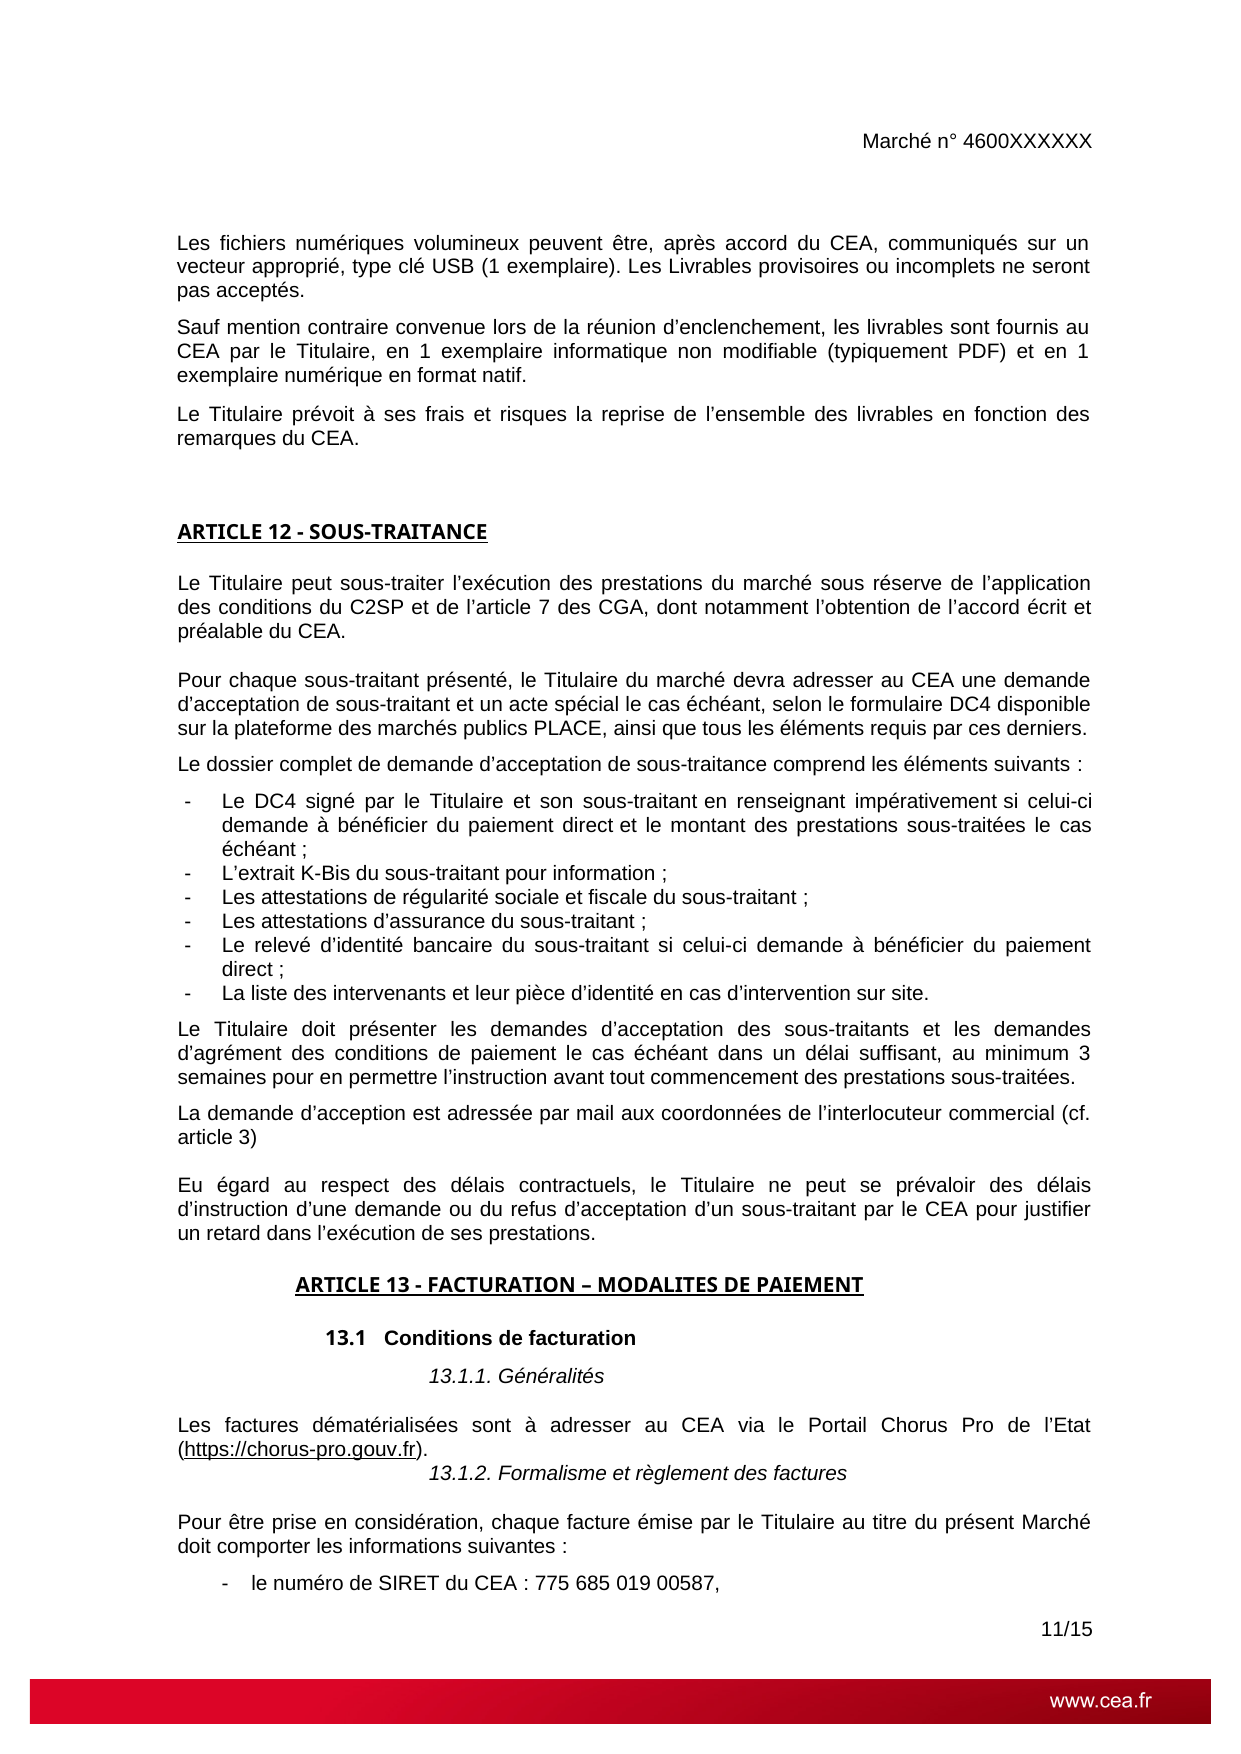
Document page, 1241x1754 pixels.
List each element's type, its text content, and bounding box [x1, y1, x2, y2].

list Pour être prise en considération, chaque facture émise par le Titulaire au titre du présent Marché doit comporter les informations suivantes : [177, 1510, 1092, 1558]
subtitle Sous-traitance [177, 517, 1092, 546]
list Les attestations d’assurance du sous-traitant ; [184, 908, 1092, 932]
list Les factures dématérialisées sont à adresser au CEA via le Portail Chorus Pro de l’Etat (https://chorus-pro.gouv.fr). [177, 1413, 1092, 1461]
text Le Titulaire peut sous-traiter l’exécution des prestations du marché sous réserve de l’application des conditions du C2SP et de l’article 7 des CGA, dont notamment l’obtention de l’accord écrit et préalable du CEA. [177, 571, 1092, 643]
text Le Titulaire prévoit à ses frais et risques la reprise de l’ensemble des livrables en fonction des remarques du CEA. [177, 402, 1091, 450]
subtitle Généralités [369, 1364, 1092, 1388]
list Le relevé d’identité bancaire du sous-traitant si celui-ci demande à bénéficier du paiement direct ; [184, 932, 1092, 980]
text Pour chaque sous-traitant présenté, le Titulaire du marché devra adresser au CEA une demande d’acceptation de sous-traitant et un acte spécial le cas échéant, selon le formulaire DC4 disponible sur la plateforme des marchés publics PLACE, ainsi que tous les éléments requis par ces derniers. [177, 668, 1092, 740]
list La liste des intervenants et leur pièce d’identité en cas d’intervention sur site. [184, 980, 1092, 1004]
picture [29, 1679, 1211, 1724]
subtitle Conditions de facturation [325, 1323, 1092, 1352]
list L’extrait K-Bis du sous-traitant pour information ; [184, 861, 1092, 884]
text Le Titulaire doit présenter les demandes d’acceptation des sous-traitants et les demandes d’agrément des conditions de paiement le cas échéant dans un délai suffisant, au minimum 3 semaines pour en permettre l’instruction avant tout commencement des prestations sous-traitées. [177, 1017, 1092, 1089]
text Le dossier complet de demande d’acceptation de sous-traitance comprend les éléments suivants : [177, 752, 1092, 776]
text le numéro de SIRET du CEA : 775 685 019 00587, [221, 1571, 1092, 1594]
text Les fichiers numériques volumineux peuvent être, après accord du CEA, communiqués sur un vecteur approprié, type clé USB (1 exemplaire). Les Livrables provisoires ou incomplets ne seront pas acceptés. [177, 230, 1091, 302]
subtitle Formalisme et règlement des factures [369, 1461, 1092, 1485]
list Le DC4 signé par le Titulaire et son sous-traitant en renseignant impérativement si celui-ci demande à bénéficier du paiement direct et le montant des prestations sous-traitées le cas échéant ; [184, 789, 1092, 861]
text Sauf mention contraire convenue lors de la réunion d’enclenchement, les livrables sont fournis au CEA par le Titulaire, en 1 exemplaire informatique non modifiable (typiquement PDF) et en 1 exemplaire numérique en format natif. [177, 315, 1091, 387]
text La demande d’acception est adressée par mail aux coordonnées de l’interlocuteur commercial (cf. article 3) [177, 1101, 1092, 1149]
text Eu égard au respect des délais contractuels, le Titulaire ne peut se prévaloir des délais d’instruction d’une demande ou du refus d’acceptation d’un sous-traitant par le CEA pour justifier un retard dans l’exécution de ses prestations. [177, 1173, 1092, 1245]
subtitle FACTURATION – MODALITES DE PAIEMENT [295, 1270, 1092, 1298]
list Les attestations de régularité sociale et fiscale du sous-traitant ; [184, 884, 1092, 908]
